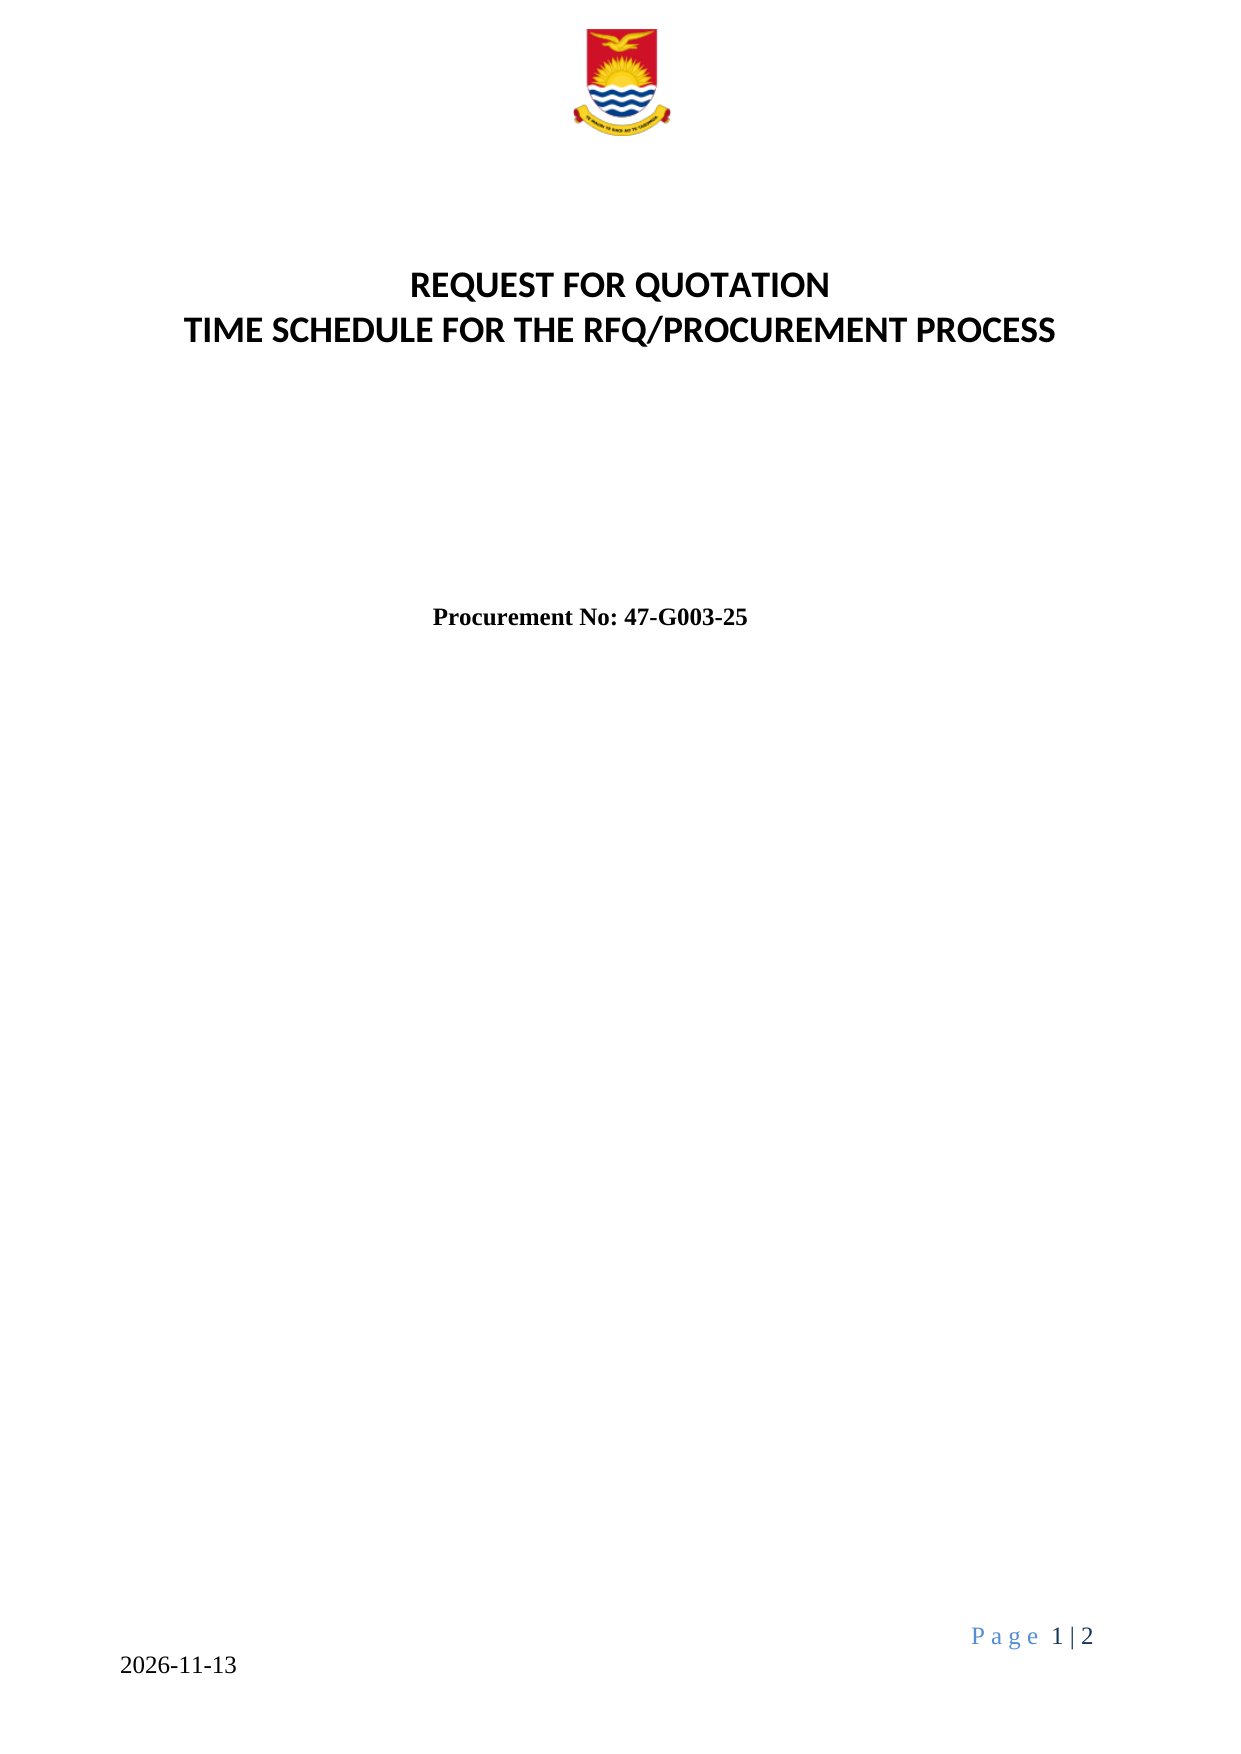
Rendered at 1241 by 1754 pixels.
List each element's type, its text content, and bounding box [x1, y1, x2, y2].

text REQUEST FOR QUOTATION TIME SCHEDULE FOR THE RFQ/PROCUREMENT PROCESS [120, 261, 1120, 352]
picture [573, 29, 671, 136]
text Procurement No: 47-G003-25 [120, 602, 1120, 631]
